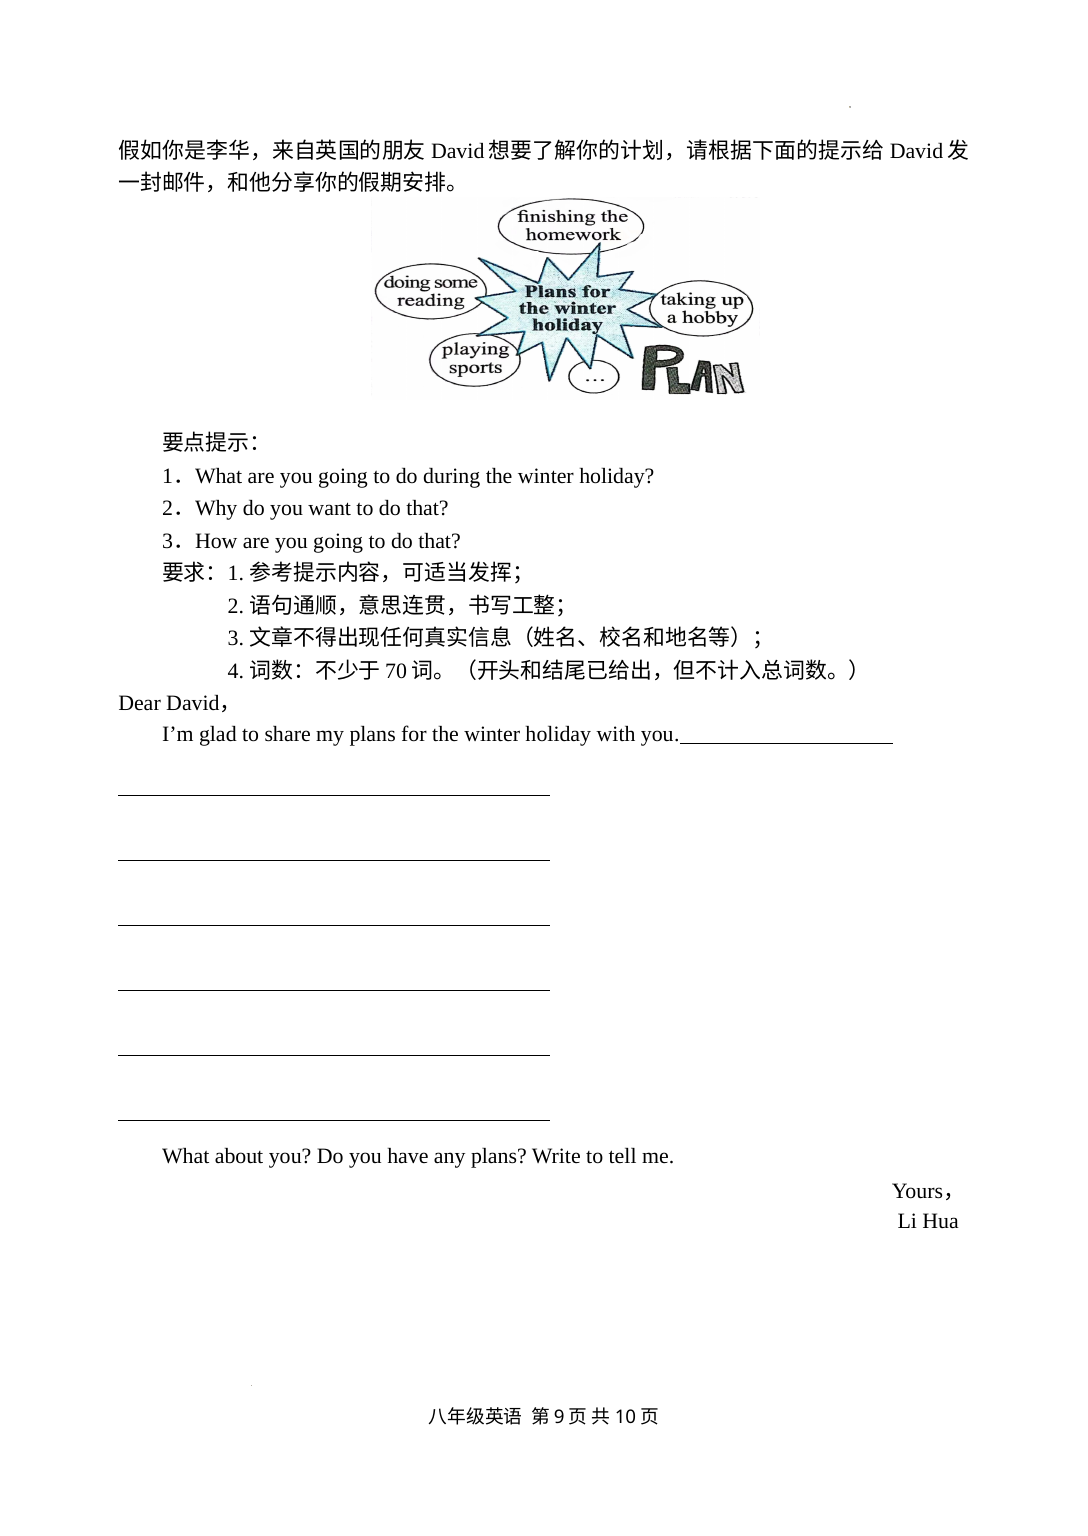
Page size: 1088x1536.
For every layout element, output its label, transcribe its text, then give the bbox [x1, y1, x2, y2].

text 要求：1. 参考提示内容，可适当发挥； [118, 555, 969, 587]
list 文章不得出现任何真实信息（姓名、校名和地名等）； [118, 620, 969, 652]
text Yours， [118, 1172, 965, 1205]
text Dear David， [118, 685, 969, 717]
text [118, 132, 969, 197]
text 3．How are you going to do that? [118, 522, 969, 555]
picture [371, 197, 760, 400]
text 要点提示： [118, 425, 969, 457]
text What about you? Do you have any plans? Write to tell me. [118, 1140, 969, 1172]
text 1．What are you going to do during the winter holiday? [118, 457, 969, 490]
list 词数：不少于70词。（开头和结尾已给出，但不计入总词数。） [118, 652, 969, 685]
list 语句通顺，意思连贯，书写工整； [118, 587, 969, 620]
text I’m glad to share my plans for the winter holiday with you. [118, 717, 969, 750]
text Li Hua [118, 1205, 958, 1237]
text 2．Why do you want to do that? [118, 490, 969, 522]
